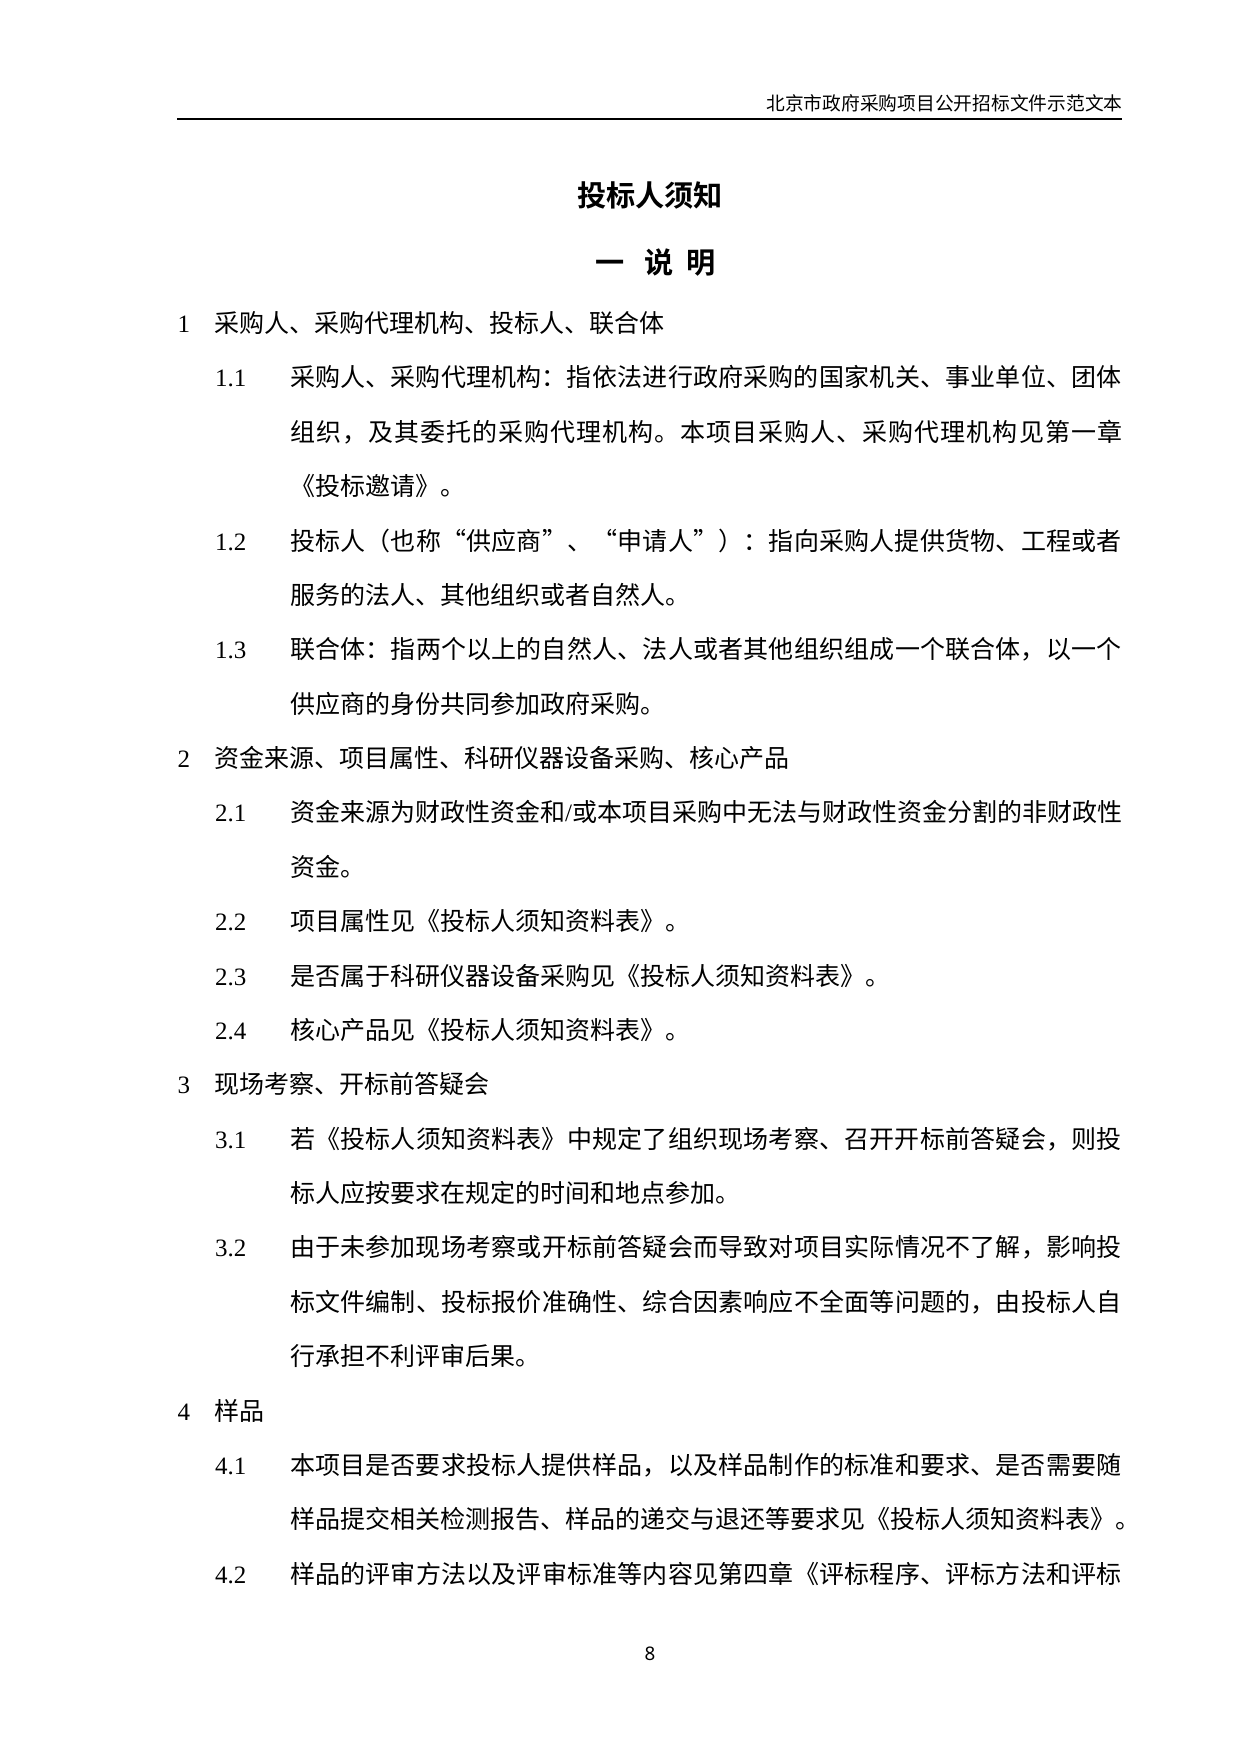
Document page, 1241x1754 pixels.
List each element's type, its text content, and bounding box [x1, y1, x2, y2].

list 项目属性见《投标人须知资料表》。 [215, 902, 1122, 938]
subtitle 一 说 明 [177, 240, 1122, 282]
list 采购人、采购代理机构、投标人、联合体 [177, 303, 1122, 340]
list 采购人、采购代理机构：指依法进行政府采购的国家机关、事业单位、团体组织，及其委托的采购代理机构。本项目采购人、采购代理机构见第一章《投标邀请》。 [215, 358, 1122, 503]
list 联合体：指两个以上的自然人、法人或者其他组织组成一个联合体，以一个供应商的身份共同参加政府采购。 [215, 630, 1122, 720]
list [215, 1554, 1122, 1590]
list 是否属于科研仪器设备采购见《投标人须知资料表》。 [215, 956, 1122, 992]
list 投标人（也称“供应商”、“申请人”）：指向采购人提供货物、工程或者服务的法人、其他组织或者自然人。 [215, 521, 1122, 612]
list 核心产品见《投标人须知资料表》。 [215, 1010, 1122, 1047]
list 资金来源、项目属性、科研仪器设备采购、核心产品 [177, 738, 1122, 775]
list 由于未参加现场考察或开标前答疑会而导致对项目实际情况不了解，影响投标文件编制、投标报价准确性、综合因素响应不全面等问题的，由投标人自行承担不利评审后果。 [215, 1228, 1122, 1373]
list 现场考察、开标前答疑会 [177, 1065, 1122, 1101]
list 若《投标人须知资料表》中规定了组织现场考察、召开开标前答疑会，则投标人应按要求在规定的时间和地点参加。 [215, 1119, 1122, 1210]
list 样品 [177, 1391, 1122, 1427]
list 资金来源为财政性资金和/或本项目采购中无法与财政性资金分割的非财政性资金。 [215, 793, 1122, 883]
list 本项目是否要求投标人提供样品，以及样品制作的标准和要求、是否需要随样品提交相关检测报告、样品的递交与退还等要求见《投标人须知资料表》。 [215, 1445, 1122, 1536]
text 投标人须知 [177, 173, 1122, 215]
